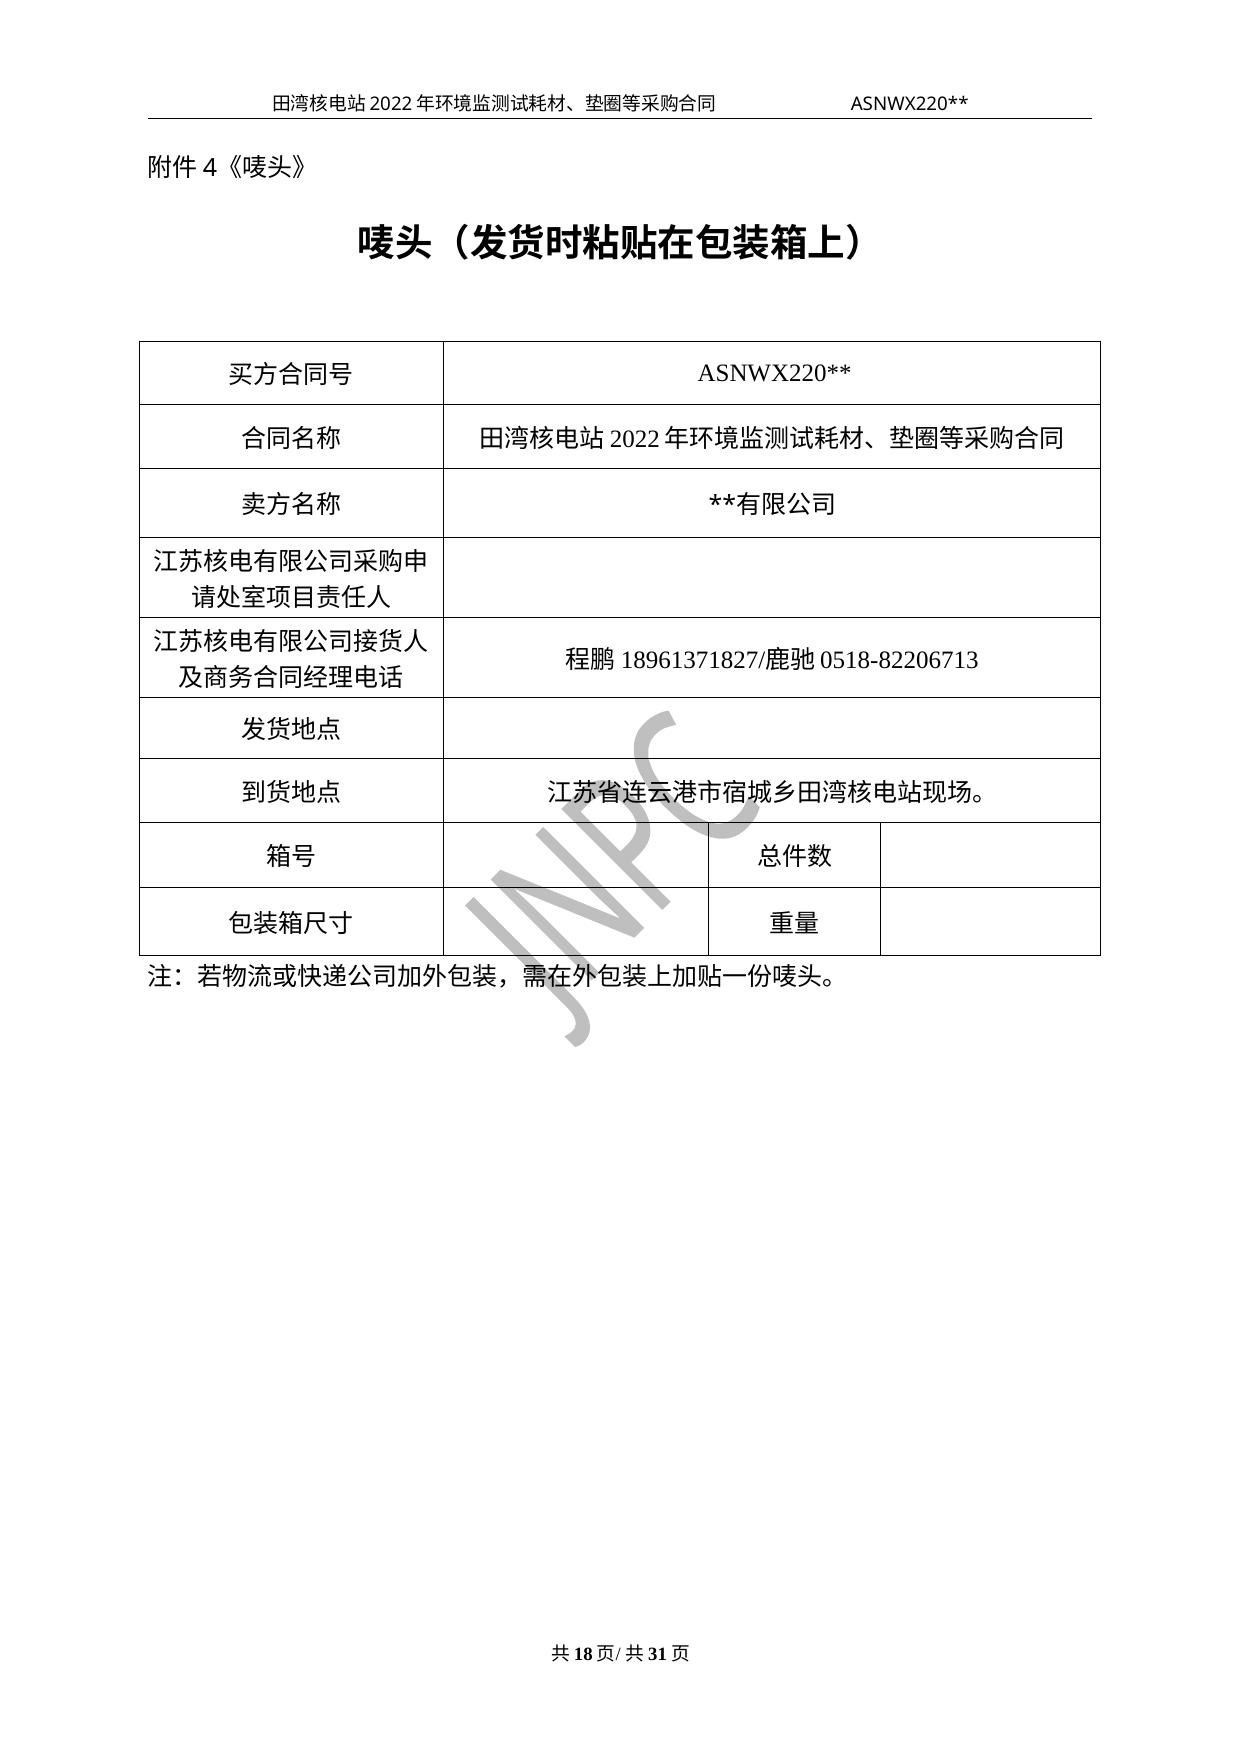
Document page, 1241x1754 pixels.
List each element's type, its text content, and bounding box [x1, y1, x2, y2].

table_cell [444, 698, 1100, 758]
table_cell 发货地点 [140, 698, 443, 758]
table_cell [881, 823, 1100, 887]
table_cell 箱号 [140, 823, 443, 887]
table_cell 总件数 [709, 823, 880, 887]
table_cell 程鹏18961371827/鹿驰0518-82206713 [444, 618, 1100, 697]
table_cell [444, 888, 708, 955]
table_header 买方合同号 [140, 342, 443, 404]
text 注：若物流或快递公司加外包装，需在外包装上加贴一份唛头。 [148, 956, 1092, 993]
text 唛头（发货时粘贴在包装箱上） [148, 213, 1092, 267]
table_cell 田湾核电站2022年环境监测试耗材、垫圈等采购合同 [444, 405, 1100, 468]
table_cell 合同名称 [140, 405, 443, 468]
table_cell 重量 [709, 888, 880, 955]
table_cell **有限公司 [444, 469, 1100, 537]
table_cell 到货地点 [140, 759, 443, 822]
table_header ASNWX220** [444, 342, 1100, 404]
table_cell [444, 823, 708, 887]
list 附件4《唛头》 [148, 148, 1092, 184]
table_cell [444, 538, 1100, 617]
table_cell 江苏核电有限公司接货人及商务合同经理电话 [140, 618, 443, 697]
table_cell [881, 888, 1100, 955]
table_cell 江苏核电有限公司采购申请处室项目责任人 [140, 538, 443, 617]
table_cell 包装箱尺寸 [140, 888, 443, 955]
table_cell 卖方名称 [140, 469, 443, 537]
table_cell 江苏省连云港市宿城乡田湾核电站现场。 [444, 759, 1100, 822]
